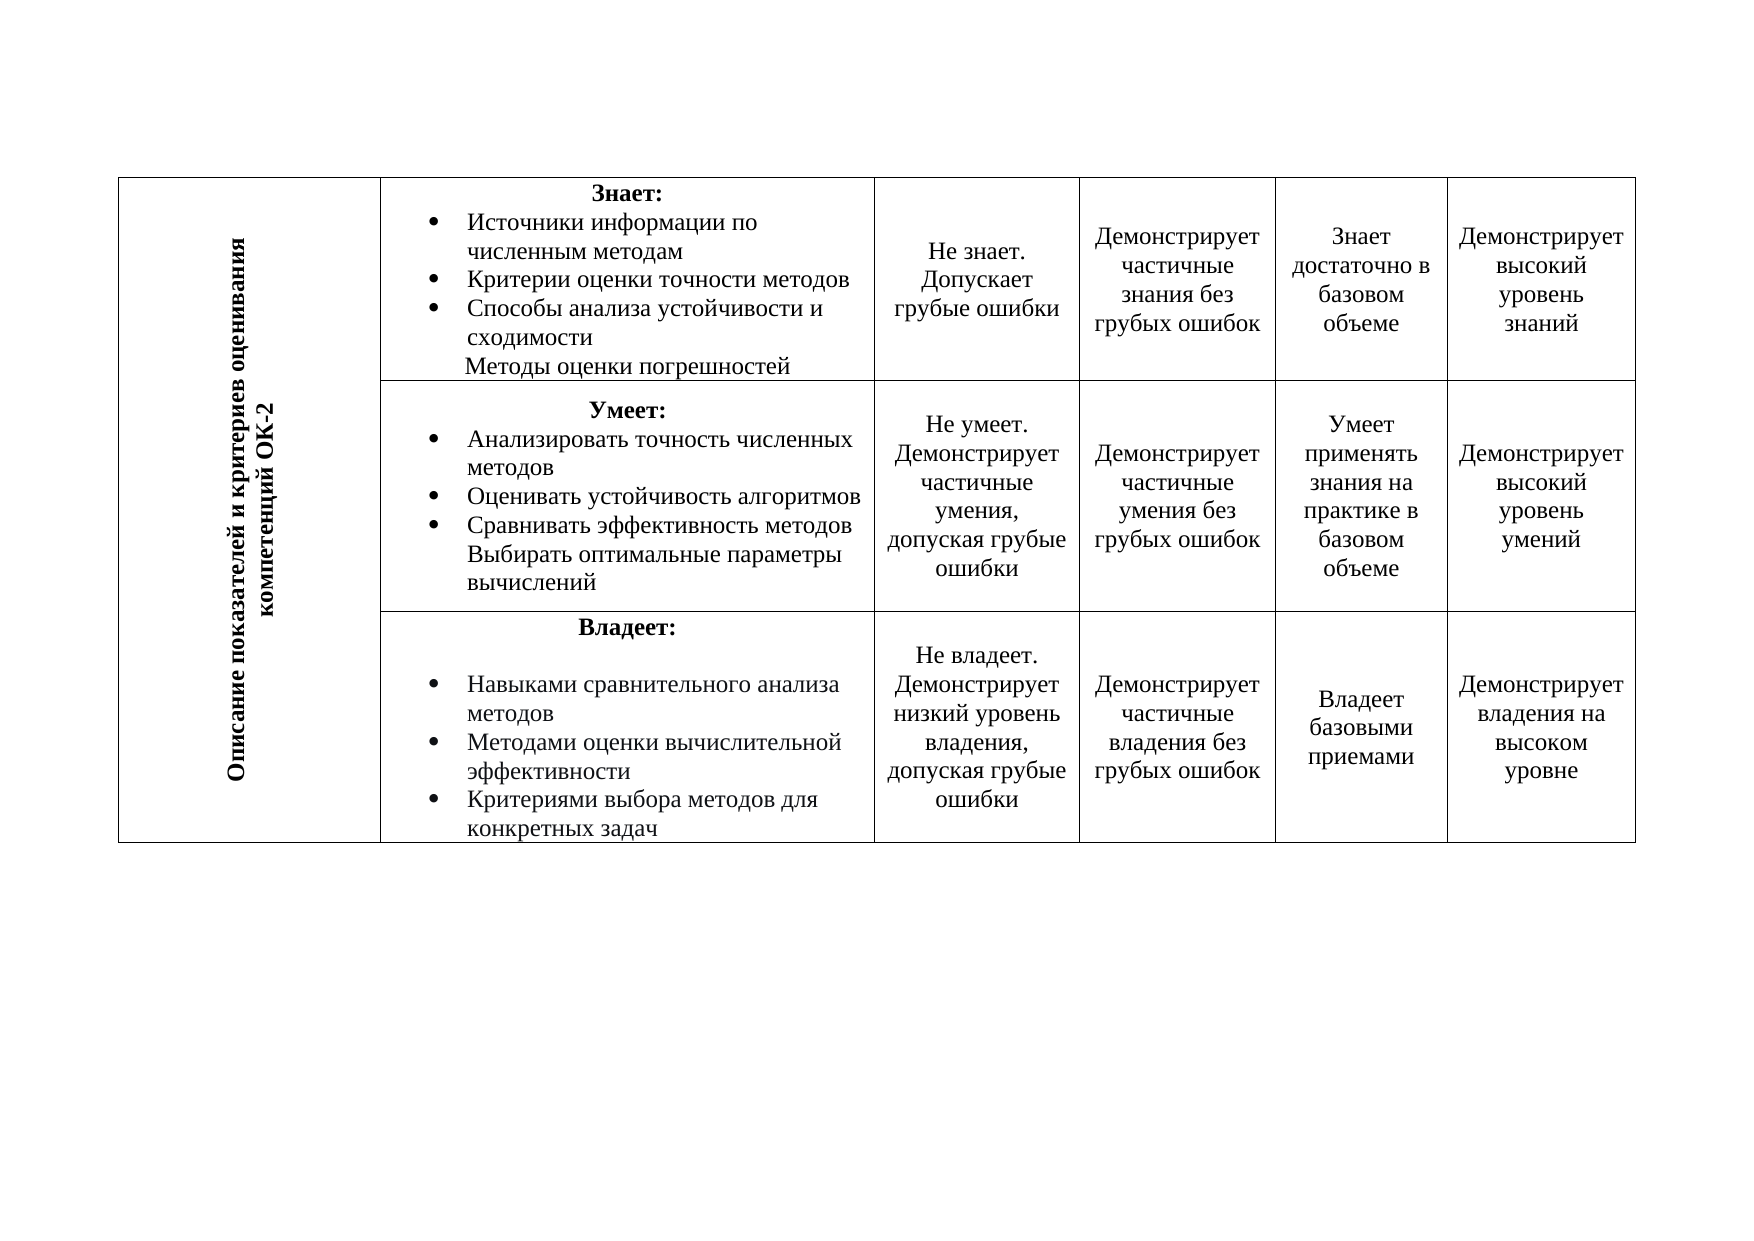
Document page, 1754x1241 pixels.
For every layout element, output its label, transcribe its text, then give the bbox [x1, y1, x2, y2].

table_cell Описание показателей и критериев оценивания компетенций ОК-2 [119, 178, 380, 842]
table_cell Не знает. Допускает грубые ошибки [875, 178, 1079, 379]
table_cell Владеет базовыми приемами [1276, 612, 1447, 842]
table_cell Умеет: Анализировать точность численных методов Оценивать устойчивость алгоритмов Сравнивать эффективность методов Выбирать оптимальные параметры вычислений [381, 381, 874, 611]
table_cell Владеет: Навыками сравнительного анализа методов Методами оценки вычислительной эффективности Критериями выбора методов для конкретных задач [381, 612, 874, 842]
table_cell Демонстрирует высокий уровень знаний [1448, 178, 1635, 379]
table_cell Не владеет. Демонстрирует низкий уровень владения, допуская грубые ошибки [875, 612, 1079, 842]
table_cell Демонстрирует высокий уровень умений [1448, 381, 1635, 611]
table_cell Демонстрирует частичные знания без грубых ошибок [1080, 178, 1275, 379]
table_cell Демонстрирует частичные умения без грубых ошибок [1080, 381, 1275, 611]
table_cell Умеет применять знания на практике в базовом объеме [1276, 381, 1447, 611]
table_cell Не умеет. Демонстрирует частичные умения, допуская грубые ошибки [875, 381, 1079, 611]
table_cell Знает достаточно в базовом объеме [1276, 178, 1447, 379]
table_cell Демонстрирует частичные владения без грубых ошибок [1080, 612, 1275, 842]
table_cell Демонстрирует владения на высоком уровне [1448, 612, 1635, 842]
table_cell Знает: Источники информации по численным методам Критерии оценки точности методов Способы анализа устойчивости и сходимости Методы оценки погрешностей [381, 178, 874, 379]
